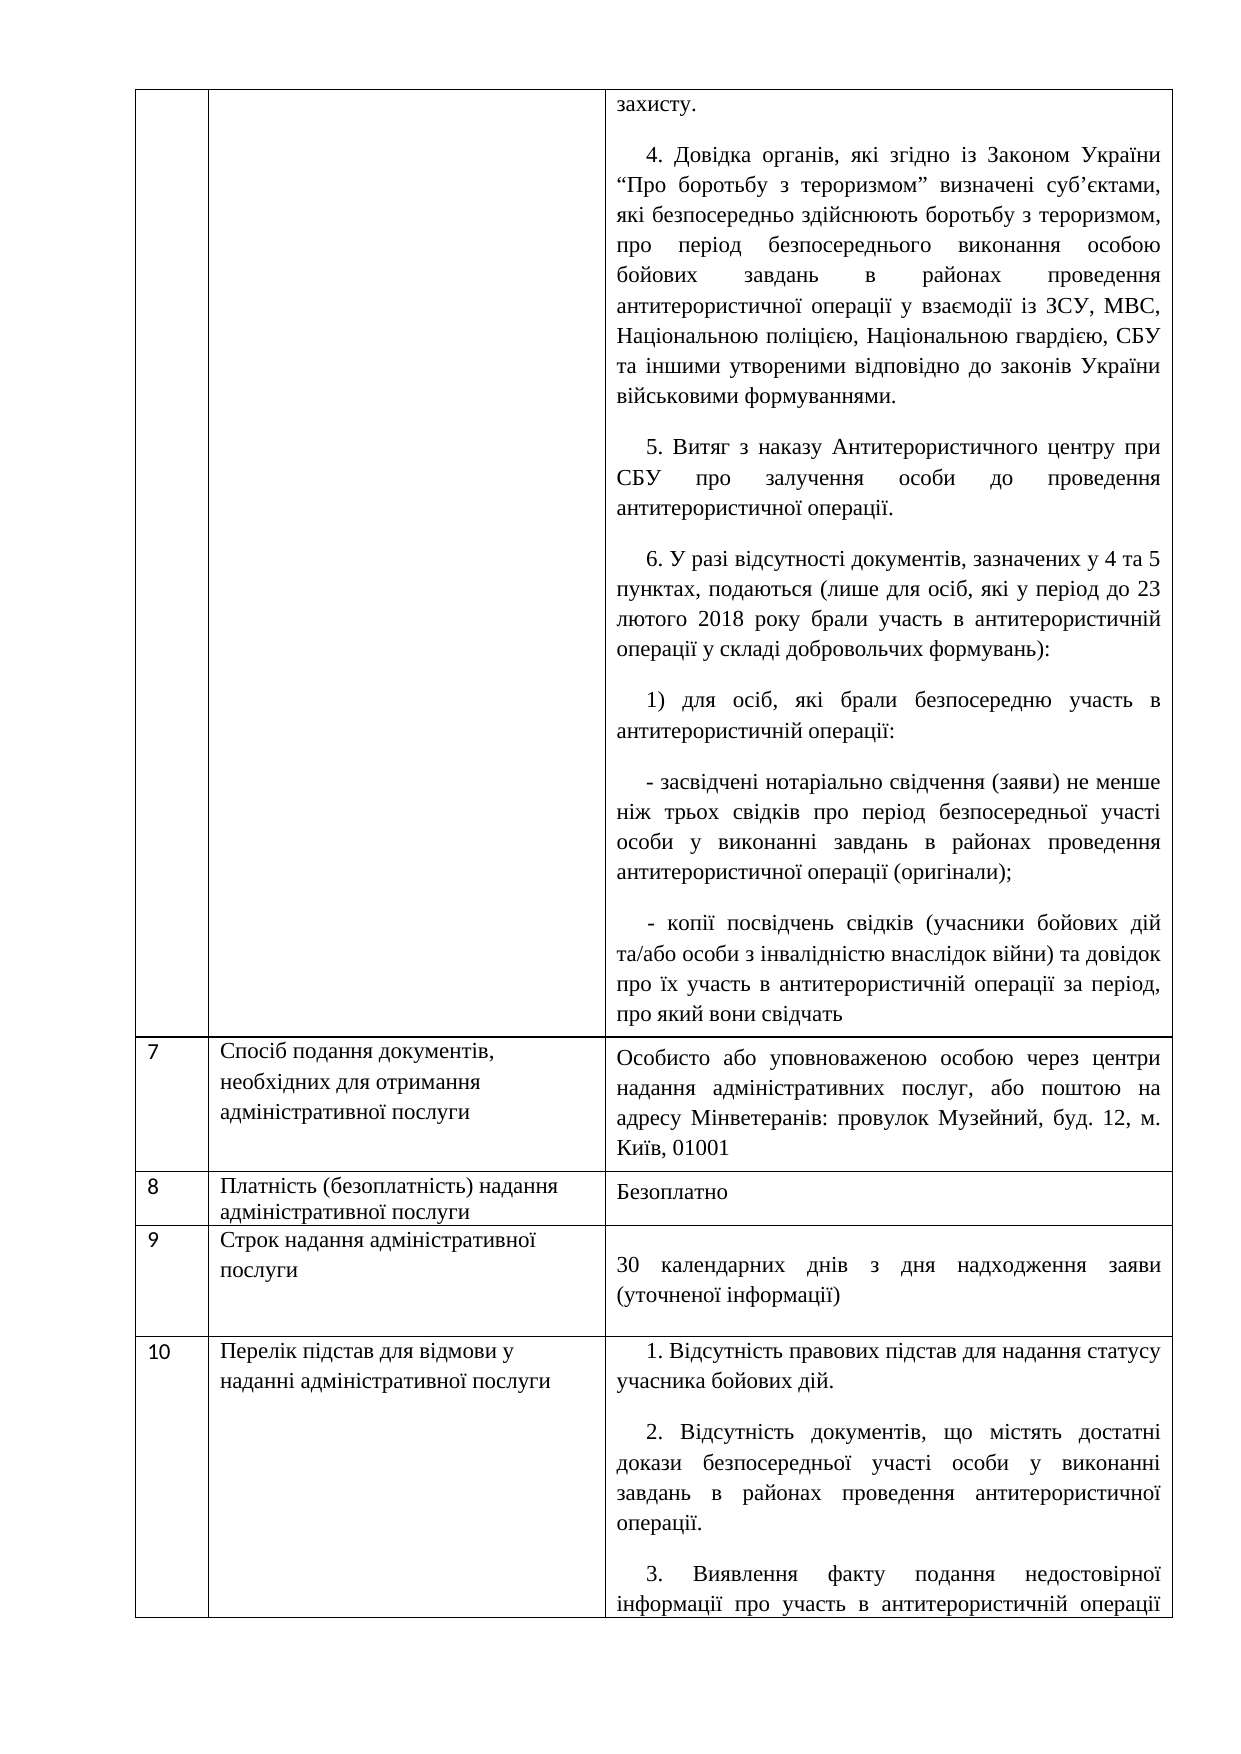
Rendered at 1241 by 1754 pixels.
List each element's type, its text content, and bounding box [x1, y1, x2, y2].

table_cell 30 календарних днів з дня надходження заяви (уточненої інформації) [606, 1226, 1172, 1336]
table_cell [209, 90, 605, 1036]
table_cell Платність (безоплатність) надання адміністративної послуги [209, 1172, 605, 1224]
table_cell 10 [136, 1337, 208, 1617]
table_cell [209, 1337, 605, 1617]
table_cell Безоплатно [606, 1172, 1172, 1224]
table_cell 9 [136, 1226, 208, 1336]
table_cell 8 [136, 1172, 208, 1224]
table_cell Спосіб подання документів, необхідних для отримання адміністративної послуги [209, 1038, 605, 1171]
table_cell Строк надання адміністративної послуги [209, 1226, 605, 1336]
table_cell 6 [136, 90, 208, 1036]
table_cell Особисто або уповноваженою особою через центри надання адміністративних послуг, або поштою на адресу Мінветеранів: провулок Музейний, буд. 12, м. Київ, 01001 [606, 1038, 1172, 1171]
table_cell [606, 1337, 1172, 1617]
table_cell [606, 90, 1172, 1036]
table_cell 7 [136, 1038, 208, 1171]
